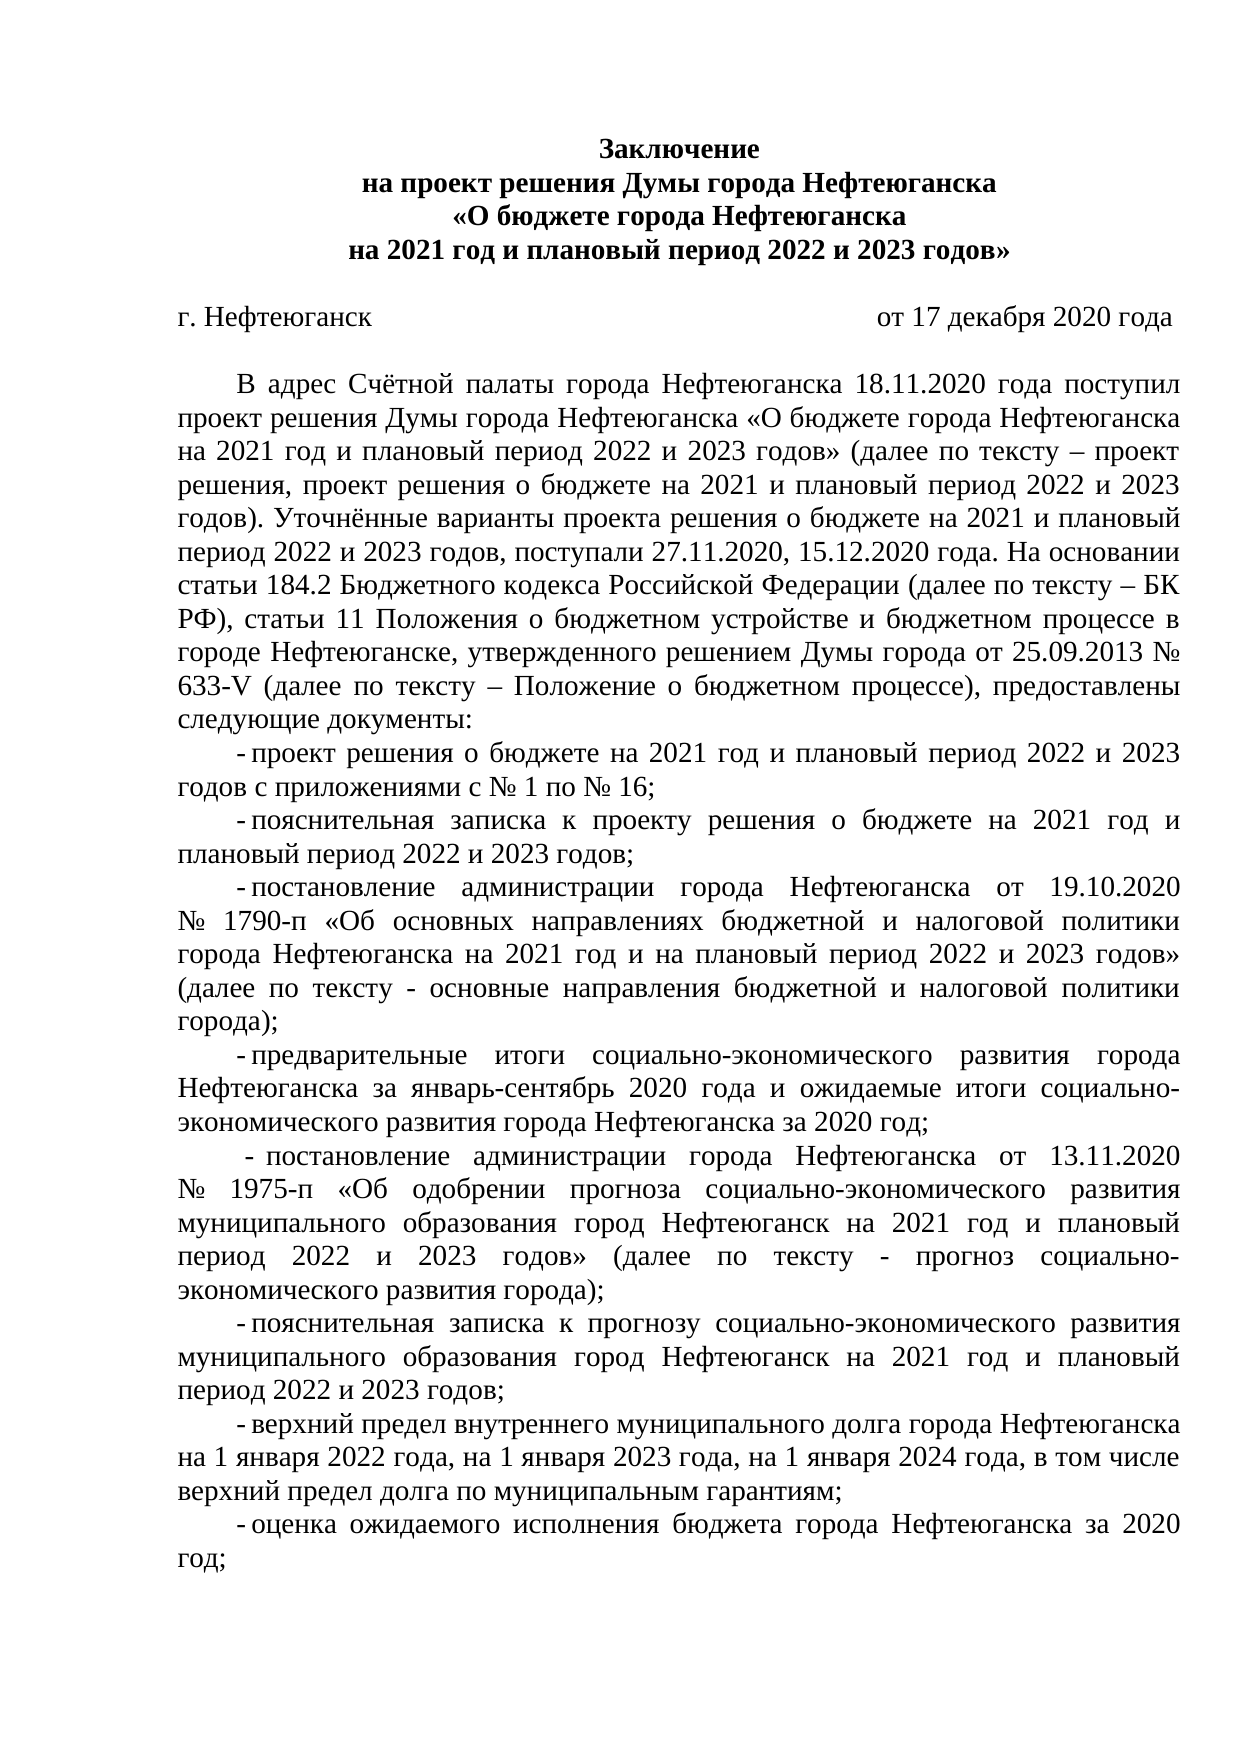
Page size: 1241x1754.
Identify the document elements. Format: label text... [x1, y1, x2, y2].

text В адрес Счётной палаты города Нефтеюганска 18.11.2020 года поступил проект решения Думы города Нефтеюганска «О бюджете города Нефтеюганска на 2021 год и плановый период 2022 и 2023 годов» (далее по тексту – проект решения, проект решения о бюджете на 2021 и плановый период 2022 и 2023 годов). Уточнённые варианты проекта решения о бюджете на 2021 и плановый период 2022 и 2023 годов, поступали 27.11.2020, 15.12.2020 года. На основании статьи 184.2 Бюджетного кодекса Российской Федерации (далее по тексту – БК РФ), статьи 11 Положения о бюджетном устройстве и бюджетном процессе в городе Нефтеюганске, утвержденного решением Думы города от 25.09.2013 № 633-V (далее по тексту – Положение о бюджетном процессе), предоставлены следующие документы: [177, 366, 1181, 735]
list постановление администрации города Нефтеюганска от 13.11.2020 № 1975-п «Об одобрении прогноза социально-экономического развития муниципального образования город Нефтеюганск на 2021 год и плановый период 2022 и 2023 годов» (далее по тексту - прогноз социально-экономического развития города); [177, 1138, 1181, 1305]
text Заключение [177, 131, 1181, 165]
text г. Нефтеюганск от 17 декабря 2020 года [177, 299, 1181, 333]
text на проект решения Думы города Нефтеюганска [177, 165, 1181, 198]
list пояснительная записка к проекту решения о бюджете на 2021 год и плановый период 2022 и 2023 годов; [177, 802, 1181, 869]
list проект решения о бюджете на 2021 год и плановый период 2022 и 2023 годов с приложениями с № 1 по № 16; [177, 735, 1181, 802]
list предварительные итоги социально-экономического развития города Нефтеюганска за январь-сентябрь 2020 года и ожидаемые итоги социально-экономического развития города Нефтеюганска за 2020 год; [177, 1037, 1181, 1138]
text на 2021 год и плановый период 2022 и 2023 годов» [177, 232, 1181, 266]
list пояснительная записка к прогнозу социально-экономического развития муниципального образования город Нефтеюганск на 2021 год и плановый период 2022 и 2023 годов; [177, 1305, 1181, 1406]
list оценка ожидаемого исполнения бюджета города Нефтеюганска за 2020 год; [177, 1507, 1181, 1574]
list верхний предел внутреннего муниципального долга города Нефтеюганска на 1 января 2022 года, на 1 января 2023 года, на 1 января 2024 года, в том числе верхний предел долга по муниципальным гарантиям; [177, 1406, 1181, 1507]
text «О бюджете города Нефтеюганска [177, 198, 1181, 232]
list постановление администрации города Нефтеюганска от 19.10.2020 № 1790-п «Об основных направлениях бюджетной и налоговой политики города Нефтеюганска на 2021 год и на плановый период 2022 и 2023 годов» (далее по тексту - основные направления бюджетной и налоговой политики города); [177, 869, 1181, 1037]
